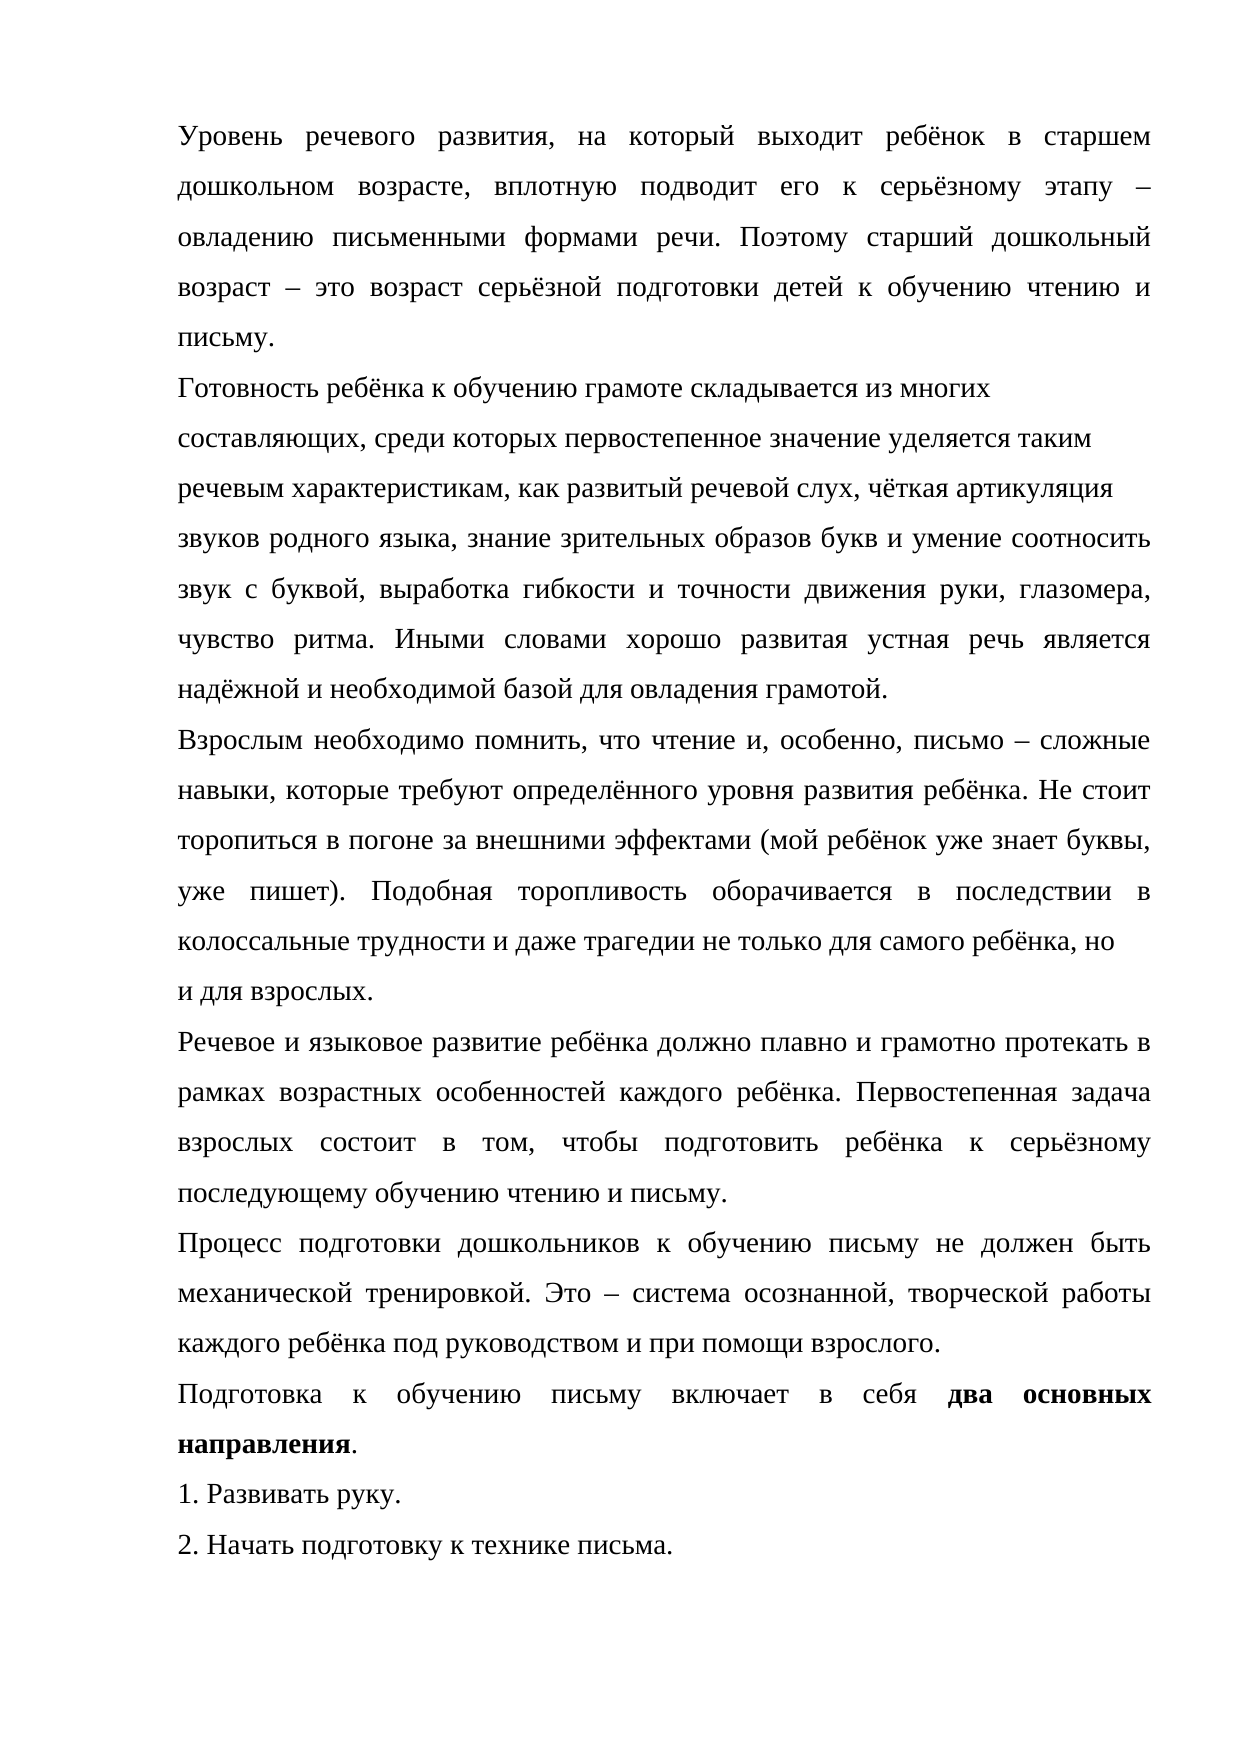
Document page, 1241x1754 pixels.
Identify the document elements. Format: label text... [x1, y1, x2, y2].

text и для взрослых. [177, 973, 1152, 1007]
text звуков родного языка, знание зрительных образов букв и умение соотносить звук с буквой, выработка гибкости и точности движения руки, глазомера, чувство ритма. Иными словами хорошо развитая устная речь является надёжной и необходимой базой для овладения грамотой. [177, 521, 1152, 705]
text Речевое и языковое развитие ребёнка должно плавно и грамотно протекать в рамках возрастных особенностей каждого ребёнка. Первостепенная задача взрослых состоит в том, чтобы подготовить ребёнка к серьёзному последующему обучению чтению и письму. [177, 1024, 1152, 1208]
text составляющих, среди которых первостепенное значение уделяется таким [177, 420, 1152, 453]
text 2. Начать подготовку к технике письма. [177, 1527, 1152, 1560]
text Уровень речевого развития, на который выходит ребёнок в старшем дошкольном возрасте, вплотную подводит его к серьёзному этапу – овладению письменными формами речи. Поэтому старший дошкольный возраст – это возраст серьёзной подготовки детей к обучению чтению и письму. [177, 118, 1152, 353]
text речевым характеристикам, как развитый речевой слух, чёткая артикуляция [177, 470, 1152, 504]
text Подготовка к обучению письму включает в себя два основных направления. [177, 1376, 1152, 1460]
text Взрослым необходимо помнить, что чтение и, особенно, письмо – сложные навыки, которые требуют определённого уровня развития ребёнка. Не стоит торопиться в погоне за внешними эффектами (мой ребёнок уже знает буквы, уже пишет). Подобная торопливость оборачивается в последствии в колоссальные трудности и даже трагедии не только для самого ребёнка, но [177, 722, 1152, 957]
text Готовность ребёнка к обучению грамоте складывается из многих [177, 370, 1152, 403]
text Процесс подготовки дошкольников к обучению письму не должен быть механической тренировкой. Это – система осознанной, творческой работы каждого ребёнка под руководством и при помощи взрослого. [177, 1225, 1152, 1359]
text 1. Развивать руку. [177, 1477, 1152, 1510]
